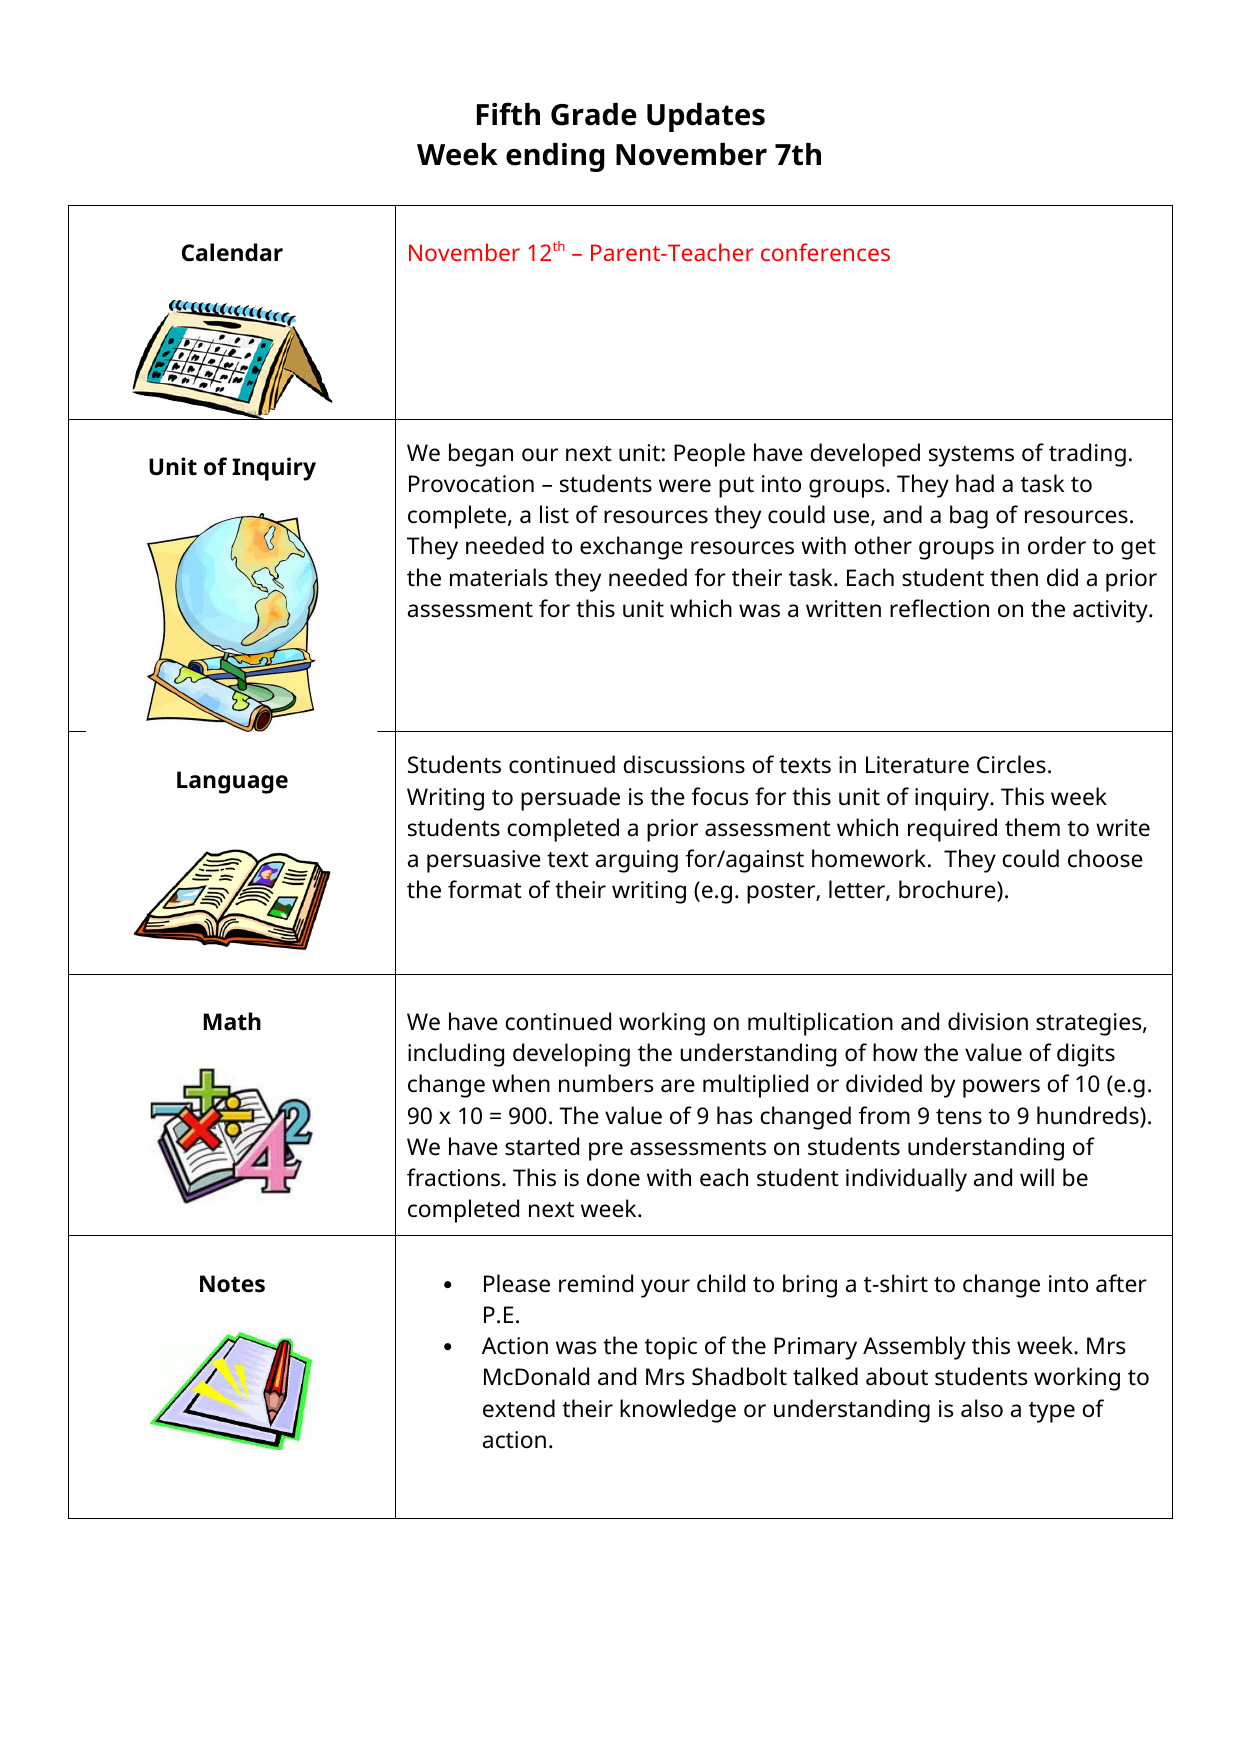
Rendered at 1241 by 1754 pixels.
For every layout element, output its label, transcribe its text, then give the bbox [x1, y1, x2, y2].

table_cell We began our next unit: People have developed systems of trading. Provocation – students were put into groups. They had a task to complete, a list of resources they could use, and a bag of resources. They needed to exchange resources with other groups in order to get the materials they needed for their task. Each student then did a prior assessment for this unit which was a written reflection on the activity. [396, 420, 1172, 731]
picture [131, 300, 333, 419]
table_cell Calendar [69, 206, 395, 418]
table_header Fifth Grade Updates Week ending November 7th [68, 95, 1172, 205]
table_cell Language [69, 732, 395, 973]
table_cell Please remind your child to bring a t-shirt to change into after P.E. Action was the topic of the Primary Assembly this week. Mrs McDonald and Mrs Shadbolt talked about students working to extend their knowledge or understanding is also a type of action. [396, 1236, 1172, 1517]
table_cell November 12th – Parent-Teacher conferences [396, 206, 1172, 418]
picture [149, 1330, 314, 1450]
table_cell We have continued working on multiplication and division strategies, including developing the understanding of how the value of digits change when numbers are multiplied or divided by powers of 10 (e.g. 90 x 10 = 900. The value of 9 has changed from 9 tens to 9 hundreds). We have started pre assessments on students understanding of fractions. This is done with each student individually and will be completed next week. [396, 975, 1172, 1235]
picture [86, 513, 378, 732]
table_cell Students continued discussions of texts in Literature Circles. Writing to persuade is the focus for this unit of inquiry. This week students completed a prior assessment which required them to write a persuasive text arguing for/against homework. They could choose the format of their writing (e.g. poster, letter, brochure). [396, 732, 1172, 973]
table_cell Math [69, 975, 395, 1235]
picture [150, 1068, 313, 1204]
picture [110, 826, 353, 974]
table_cell Notes [69, 1236, 395, 1517]
table_cell Unit of Inquiry [69, 420, 395, 731]
